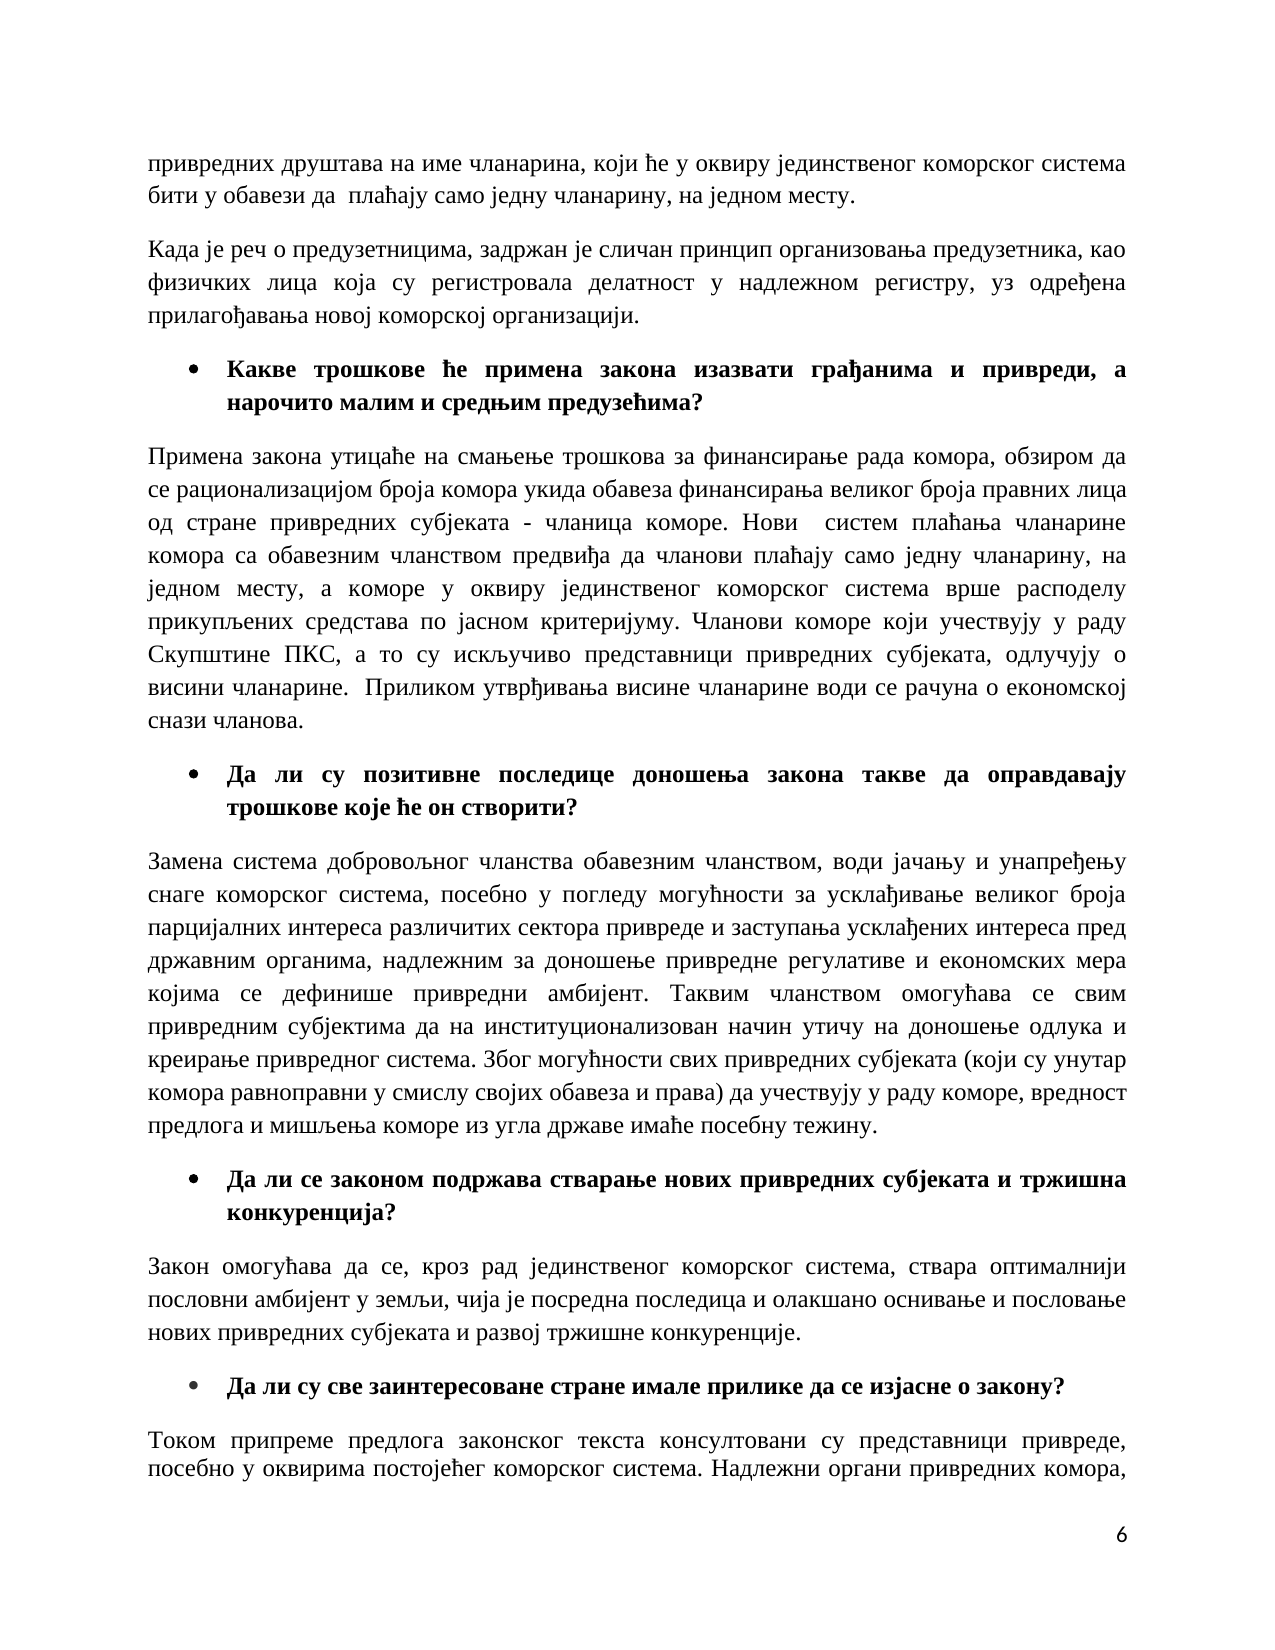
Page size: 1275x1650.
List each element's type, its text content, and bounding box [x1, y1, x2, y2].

text Закон омогућава да се, кроз рад јединственог коморског система, ствара оптималнији пословни амбијент у земљи, чија је посредна последица и олакшано оснивање и пословање нових привредних субјеката и развој тржишне конкуренције. [148, 1251, 1127, 1346]
list Какве трошкове ће примена закона изазвати грађанима и привреди, а нарочито малим и средњим предузећима? [189, 354, 1127, 416]
text Када је реч о предузетницима, задржан је сличан принцип организовања предузетника, као физичких лица која су регистровала делатност у надлежном регистру, уз одређена прилагођавања новој коморској организацији. [148, 234, 1127, 329]
text Замена система добровољног чланства обавезним чланством, води јачању и унапређењу снаге коморског система, посебно у погледу могућности за усклађивање великог броја парцијалних интереса различитих сектора привреде и заступања усклађених интереса пред државним органима, надлежним за доношење привредне регулативе и економских мера којима се дефинише привредни амбијент. Таквим чланством омогућава се свим привредним субјектима да на институционализован начин утичу на доношење одлука и креирање привредног система. Због могућности свих привредних субјеката (који су унутар комора равноправни у смислу својих обавеза и права) да учествују у раду коморе, вредност предлога и мишљења коморе из угла државе имаће посебну тежину. [148, 846, 1127, 1139]
list Да ли се законом подржава стварање нових привредних субјеката и тржишна конкуренција? [189, 1164, 1127, 1226]
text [148, 1425, 1127, 1482]
text Примена закона утицаће на смањење трошкова за финансирање рада комора, обзиром да се рационализацијом броја комора укида обавеза финансирања великог броја правних лица од стране привредних субјеката - чланица коморе. Нови систем плаћања чланарине коморa са обавезним чланством предвиђа да чланови плаћају само једну чланарину, на једном месту, а коморе у оквиру јединственог коморског система врше расподелу прикупљених средстава по јасном критеријуму. Чланови коморе који учествују у раду Скупштине ПКС, а то су искључиво представници привредних субјеката, одлучују о висини чланарине. Приликом утврђивања висине чланарине води се рачуна о економској снази чланова. [148, 441, 1127, 734]
list Да ли су позитивне последице доношења закона такве да оправдавају трошкове које ће он створити? [189, 759, 1127, 821]
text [148, 148, 1127, 209]
list Да ли су све заинтересоване стране имале прилике да се изјасне о закону? [189, 1371, 1127, 1400]
